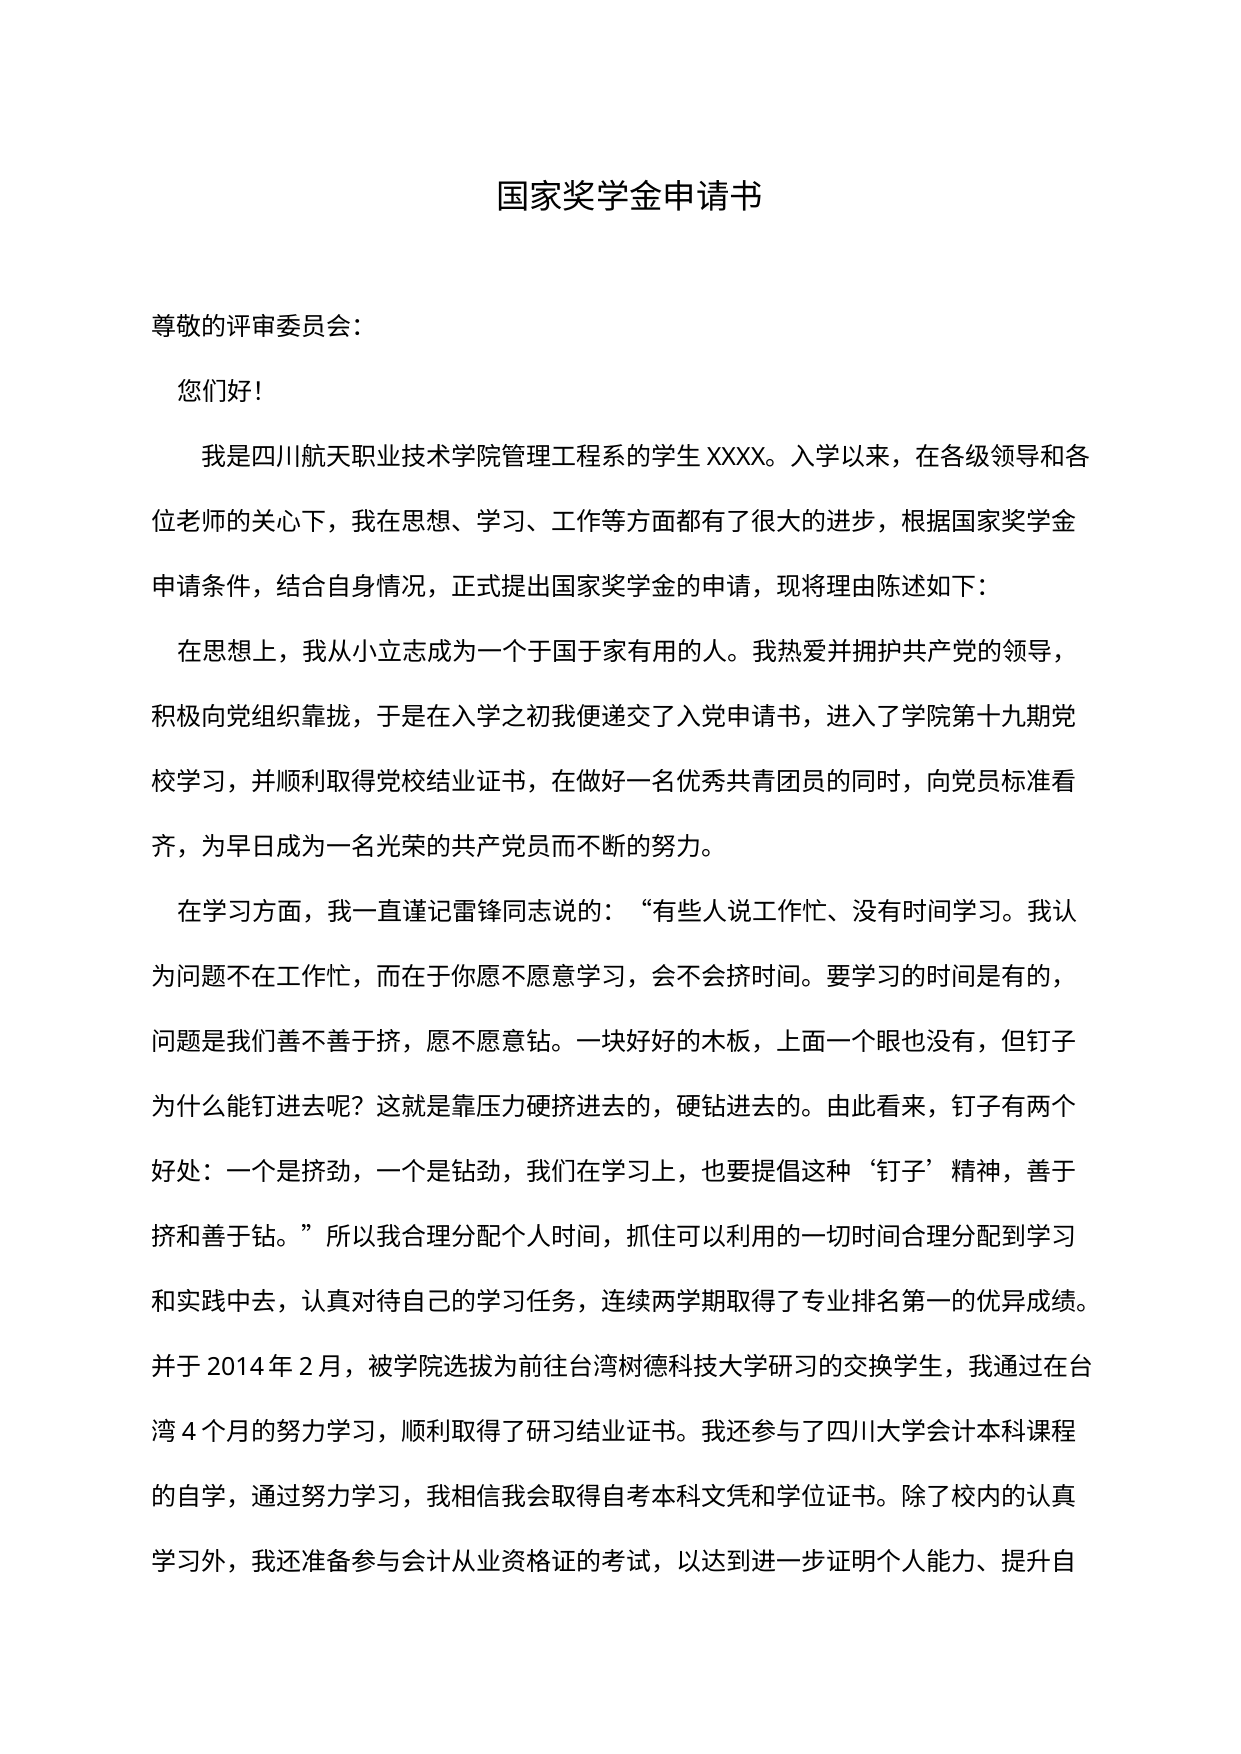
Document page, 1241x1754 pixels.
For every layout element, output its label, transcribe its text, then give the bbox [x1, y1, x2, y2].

text 国家奖学金申请书 [162, 162, 1107, 227]
text 您们好！ [162, 357, 1107, 422]
text 尊敬的评审委员会： [162, 292, 1107, 357]
text 在思想上，我从小立志成为一个于国于家有用的人。我热爱并拥护共产党的领导，积极向党组织靠拢，于是在入学之初我便递交了入党申请书，进入了学院第十九期党校学习，并顺利取得党校结业证书，在做好一名优秀共青团员的同时，向党员标准看齐，为早日成为一名光荣的共产党员而不断的努力。 [162, 617, 1107, 877]
text 我是四川航天职业技术学院管理工程系的学生XXXX。入学以来，在各级领导和各位老师的关心下，我在思想、学习、工作等方面都有了很大的进步，根据国家奖学金申请条件，结合自身情况，正式提出国家奖学金的申请，现将理由陈述如下： [162, 422, 1107, 617]
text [162, 877, 1107, 1592]
